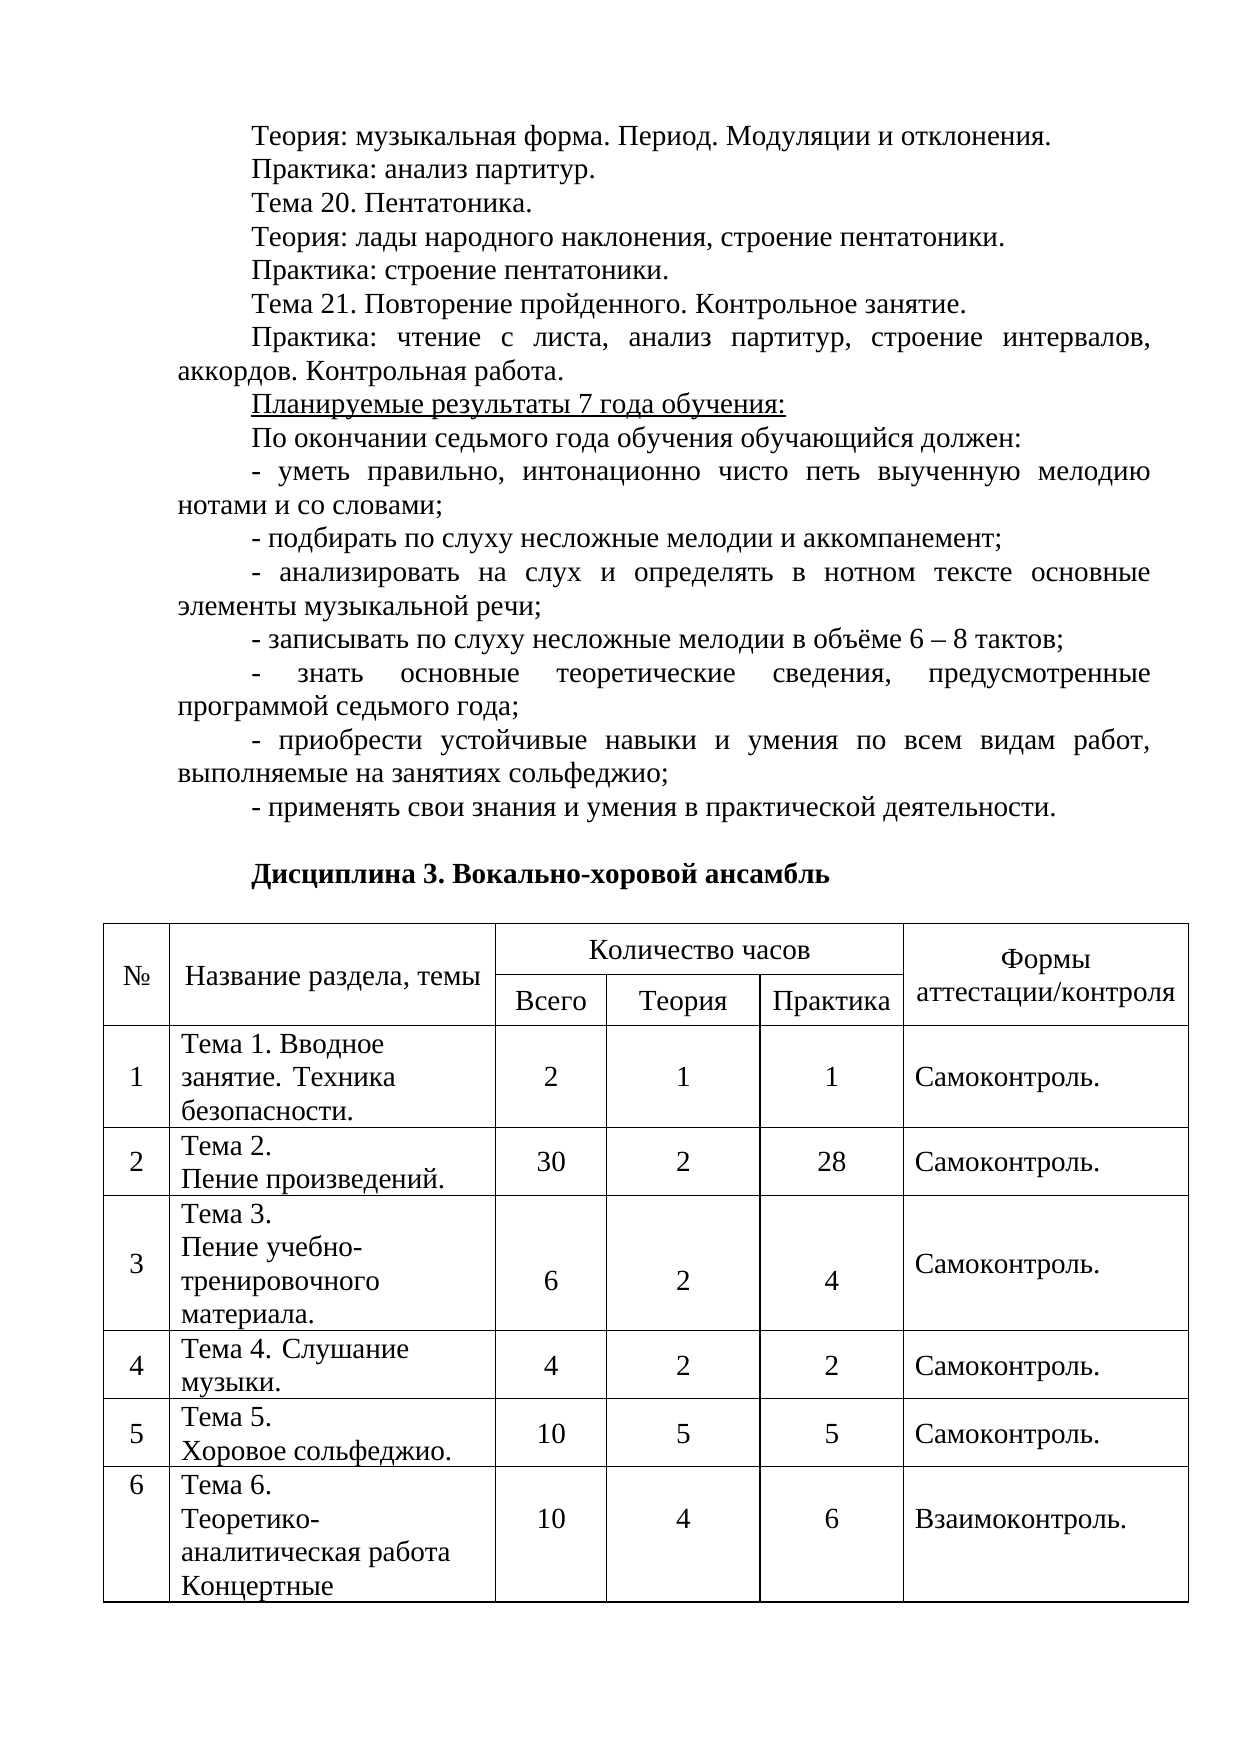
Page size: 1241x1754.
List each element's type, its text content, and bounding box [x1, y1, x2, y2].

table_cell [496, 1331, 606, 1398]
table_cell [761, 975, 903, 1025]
text Практика: строение пентатоники. [177, 252, 1152, 286]
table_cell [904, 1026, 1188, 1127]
text Тема 20. Пентатоника. [177, 185, 1152, 219]
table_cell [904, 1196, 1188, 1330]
text - уметь правильно, интонационно чисто петь выученную мелодию нотами и со словами; [177, 453, 1152, 521]
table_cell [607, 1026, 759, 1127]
text Планируемые результаты 7 года обучения: [177, 386, 1152, 420]
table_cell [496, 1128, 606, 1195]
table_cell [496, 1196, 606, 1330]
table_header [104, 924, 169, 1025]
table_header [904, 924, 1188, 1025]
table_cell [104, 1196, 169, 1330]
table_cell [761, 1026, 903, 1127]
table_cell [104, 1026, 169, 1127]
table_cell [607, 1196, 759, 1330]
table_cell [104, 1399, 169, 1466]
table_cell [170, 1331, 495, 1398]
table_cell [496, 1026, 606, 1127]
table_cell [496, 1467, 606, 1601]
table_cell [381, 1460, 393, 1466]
text - подбирать по слуху несложные мелодии и аккомпанемент; [177, 521, 1152, 554]
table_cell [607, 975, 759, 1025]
text - приобрести устойчивые навыки и умения по всем видам работ, выполняемые на занятиях сольфеджио; [177, 722, 1152, 789]
text Дисциплина 3. Вокально-хоровой ансамбль [177, 856, 1152, 889]
text - применять свои знания и умения в практической деятельности. [177, 789, 1152, 822]
text Теория: музыкальная форма. Период. Модуляции и отклонения. [177, 118, 1152, 152]
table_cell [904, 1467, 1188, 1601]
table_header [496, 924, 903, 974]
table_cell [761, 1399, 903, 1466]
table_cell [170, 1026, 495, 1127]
text Теория: лады народного наклонения, строение пентатоники. [177, 219, 1152, 252]
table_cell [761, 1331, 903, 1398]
text - записывать по слуху несложные мелодии в объёме 6 – 8 тактов; [177, 621, 1152, 655]
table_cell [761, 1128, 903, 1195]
text По окончании седьмого года обучения обучающийся должен: [177, 420, 1152, 453]
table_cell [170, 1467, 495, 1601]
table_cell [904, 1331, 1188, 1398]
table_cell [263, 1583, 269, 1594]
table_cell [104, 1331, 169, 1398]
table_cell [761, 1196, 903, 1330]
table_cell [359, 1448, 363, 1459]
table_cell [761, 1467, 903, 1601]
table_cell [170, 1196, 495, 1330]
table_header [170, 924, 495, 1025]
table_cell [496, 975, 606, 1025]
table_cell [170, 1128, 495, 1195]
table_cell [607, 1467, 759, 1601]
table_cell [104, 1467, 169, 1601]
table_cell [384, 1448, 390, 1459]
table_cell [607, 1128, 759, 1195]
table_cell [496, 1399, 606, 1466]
text Практика: анализ партитур. [177, 152, 1152, 185]
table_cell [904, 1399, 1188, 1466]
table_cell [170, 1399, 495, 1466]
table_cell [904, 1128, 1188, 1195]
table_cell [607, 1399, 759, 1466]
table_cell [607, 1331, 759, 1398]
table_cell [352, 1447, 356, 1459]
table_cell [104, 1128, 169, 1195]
text Практика: чтение с листа, анализ партитур, строение интервалов, аккордов. Контрольная работа. [177, 319, 1152, 386]
text - знать основные теоретические сведения, предусмотренные программой седьмого года; [177, 655, 1152, 722]
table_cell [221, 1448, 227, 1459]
text - анализировать на слух и определять в нотном тексте основные элементы музыкальной речи; [177, 554, 1152, 621]
text Тема 21. Повторение пройденного. Контрольное занятие. [177, 286, 1152, 319]
